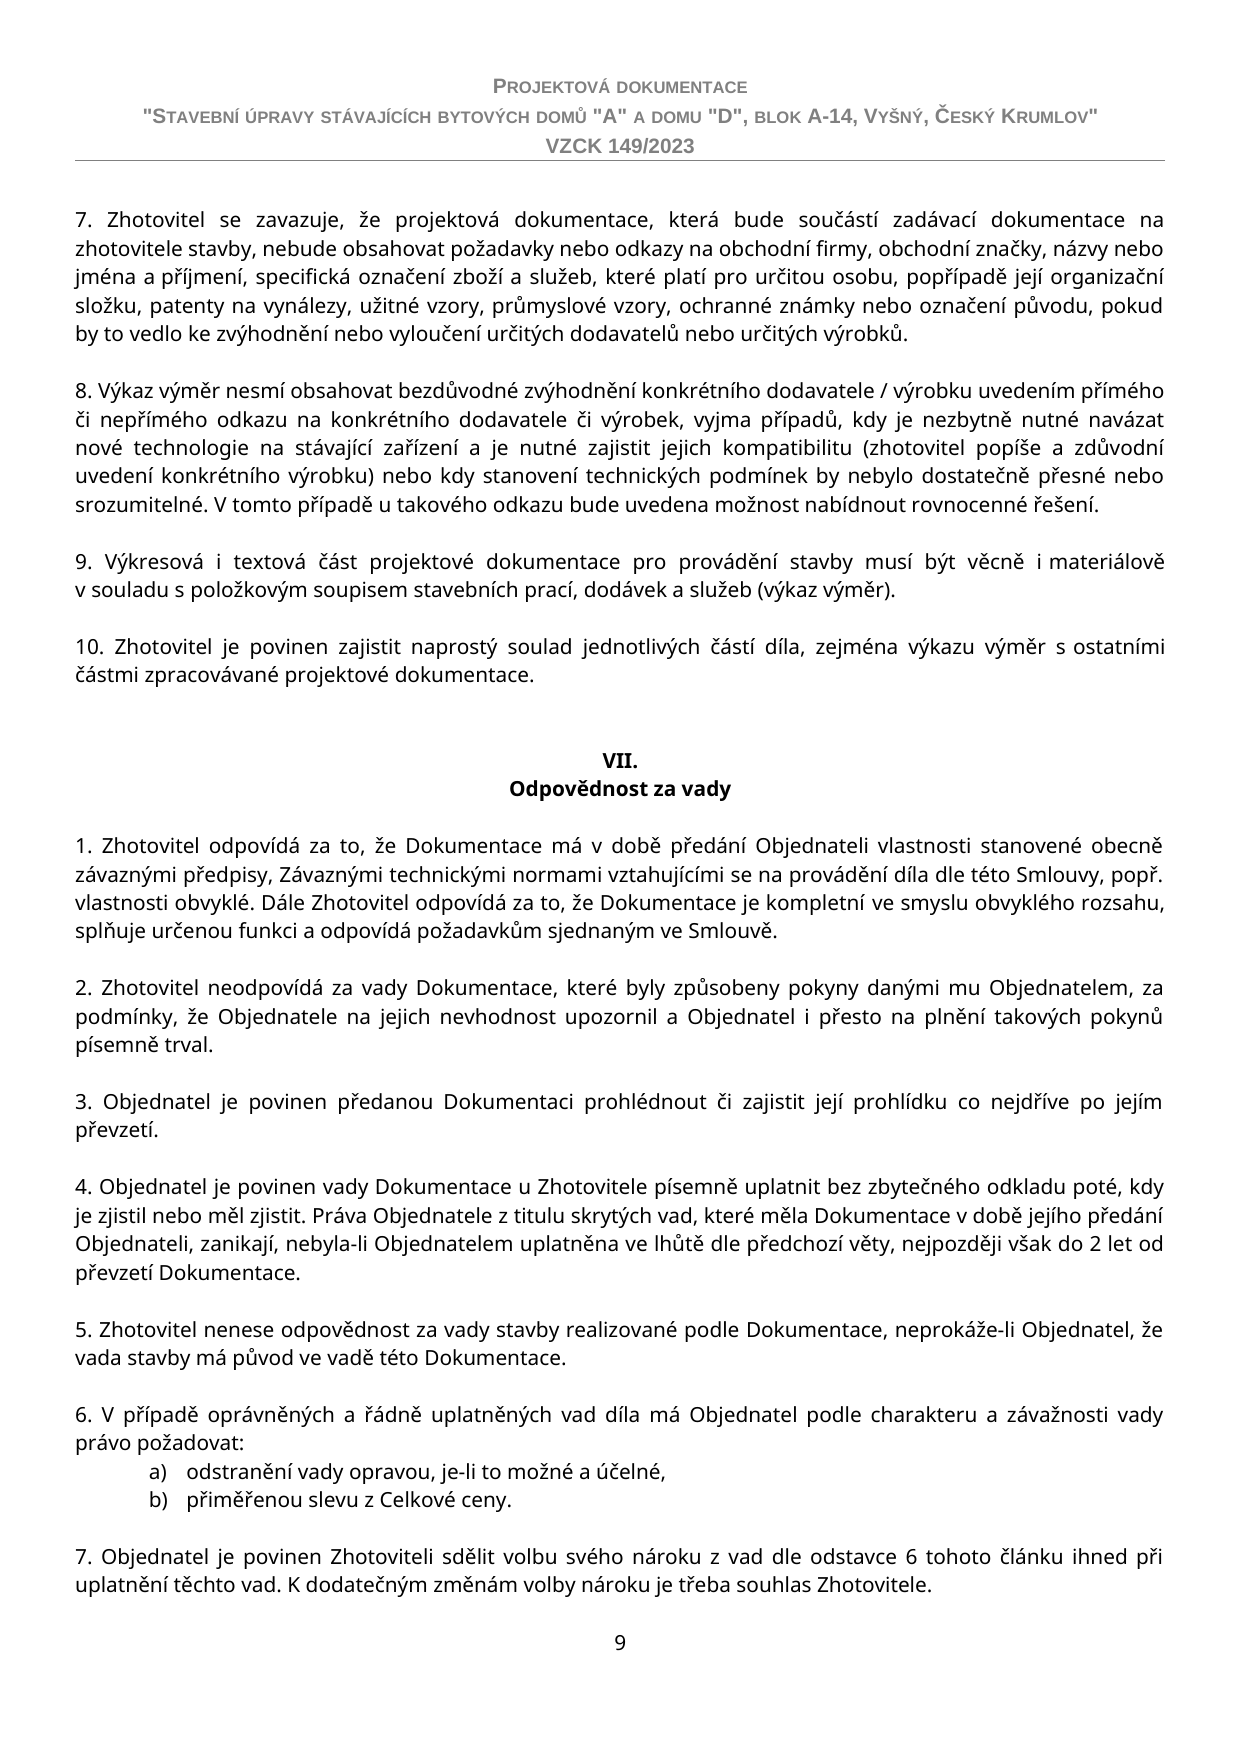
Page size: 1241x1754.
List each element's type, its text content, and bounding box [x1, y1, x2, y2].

text Odpovědnost za vady [75, 774, 1165, 803]
text 7. Objednatel je povinen Zhotoviteli sdělit volbu svého nároku z vad dle odstavce 6 tohoto článku ihned při uplatnění těchto vad. K dodatečným změnám volby nároku je třeba souhlas Zhotovitele. [75, 1542, 1165, 1599]
text 4. Objednatel je povinen vady Dokumentace u Zhotovitele písemně uplatnit bez zbytečného odkladu poté, kdy je zjistil nebo měl zjistit. Práva Objednatele z titulu skrytých vad, které měla Dokumentace v době jejího předání Objednateli, zanikají, nebyla-li Objednatelem uplatněna ve lhůtě dle předchozí věty, nejpozději však do 2 let od převzetí Dokumentace. [75, 1172, 1165, 1286]
text 7. Zhotovitel se zavazuje, že projektová dokumentace, která bude součástí zadávací dokumentace na zhotovitele stavby, nebude obsahovat požadavky nebo odkazy na obchodní firmy, obchodní značky, názvy nebo jména a příjmení, specifická označení zboží a služeb, které platí pro určitou osobu, popřípadě její organizační složku, patenty na vynálezy, užitné vzory, průmyslové vzory, ochranné známky nebo označení původu, pokud by to vedlo ke zvýhodnění nebo vyloučení určitých dodavatelů nebo určitých výrobků. [75, 206, 1165, 348]
text 3. Objednatel je povinen předanou Dokumentaci prohlédnout či zajistit její prohlídku co nejdříve po jejím převzetí. [75, 1087, 1165, 1144]
list odstranění vady opravou, je-li to možné a účelné, [149, 1457, 1165, 1485]
text 2. Zhotovitel neodpovídá za vady Dokumentace, které byly způsobeny pokyny danými mu Objednatelem, za podmínky, že Objednatele na jejich nevhodnost upozornil a Objednatel i přesto na plnění takových pokynů písemně trval. [75, 973, 1165, 1059]
text 9. Výkresová i textová část projektové dokumentace pro provádění stavby musí být věcně i materiálově v souladu s položkovým soupisem stavebních prací, dodávek a služeb (výkaz výměr). [75, 547, 1165, 604]
text 1. Zhotovitel odpovídá za to, že Dokumentace má v době předání Objednateli vlastnosti stanovené obecně závaznými předpisy, Závaznými technickými normami vztahujícími se na provádění díla dle této Smlouvy, popř. vlastnosti obvyklé. Dále Zhotovitel odpovídá za to, že Dokumentace je kompletní ve smyslu obvyklého rozsahu, splňuje určenou funkci a odpovídá požadavkům sjednaným ve Smlouvě. [75, 831, 1165, 945]
text 5. Zhotovitel nenese odpovědnost za vady stavby realizované podle Dokumentace, neprokáže-li Objednatel, že vada stavby má původ ve vadě této Dokumentace. [75, 1315, 1165, 1372]
text 10. Zhotovitel je povinen zajistit naprostý soulad jednotlivých částí díla, zejména výkazu výměr s ostatními částmi zpracovávané projektové dokumentace. [75, 632, 1165, 689]
text VII. [75, 746, 1165, 774]
list přiměřenou slevu z Celkové ceny. [149, 1485, 1165, 1514]
text 6. V případě oprávněných a řádně uplatněných vad díla má Objednatel podle charakteru a závažnosti vady právo požadovat: [75, 1400, 1165, 1457]
text 8. Výkaz výměr nesmí obsahovat bezdůvodné zvýhodnění konkrétního dodavatele / výrobku uvedením přímého či nepřímého odkazu na konkrétního dodavatele či výrobek, vyjma případů, kdy je nezbytně nutné navázat nové technologie na stávající zařízení a je nutné zajistit jejich kompatibilitu (zhotovitel popíše a zdůvodní uvedení konkrétního výrobku) nebo kdy stanovení technických podmínek by nebylo dostatečně přesné nebo srozumitelné. V tomto případě u takového odkazu bude uvedena možnost nabídnout rovnocenné řešení. [75, 376, 1165, 518]
